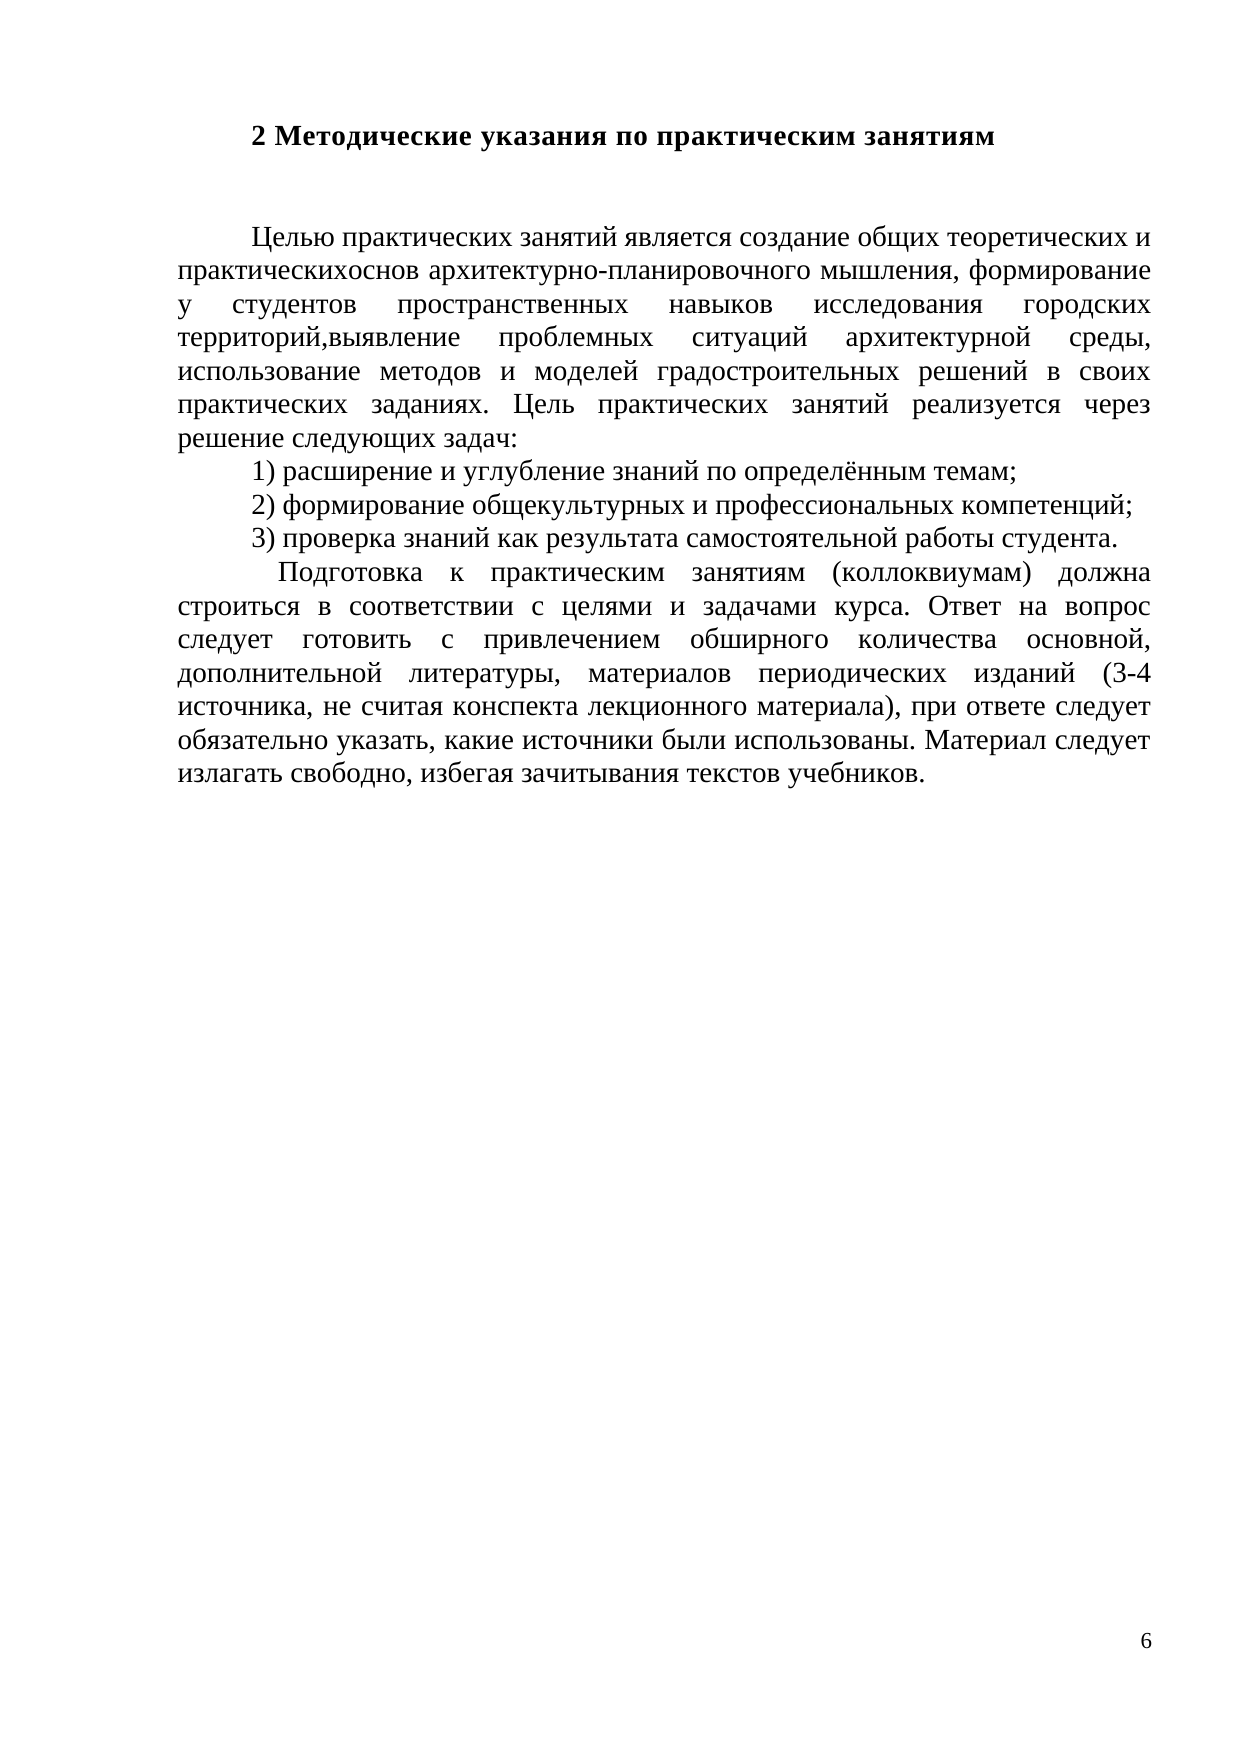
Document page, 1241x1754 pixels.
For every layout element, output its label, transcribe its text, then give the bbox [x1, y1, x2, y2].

text Подготовка к практическим занятиям (коллоквиумам) должна строиться в соответствии с целями и задачами курса. Ответ на вопрос следует готовить с привлечением обширного количества основной, дополнительной литературы, материалов периодических изданий (3-4 источника, не считая конспекта лекционного материала), при ответе следует обязательно указать, какие источники были использованы. Материал следует излагать свободно, избегая зачитывания текстов учебников. [177, 554, 1152, 789]
text 1) расширение и углубление знаний по определённым темам; [177, 453, 1152, 487]
text 3) проверка знаний как результата самостоятельной работы студента. [177, 521, 1152, 554]
text 2) формирование общекультурных и профессиональных компетенций; [177, 487, 1152, 521]
text 2 Методические указания по практическим занятиям [177, 118, 1152, 152]
text Целью практических занятий является создание общих теоретических и практическихоснов архитектурно-планировочного мышления, формирование у студентов пространственных навыков исследования городских территорий,выявление проблемных ситуаций архитектурной среды, использование методов и моделей градостроительных решений в своих практических заданиях. Цель практических занятий реализуется через решение следующих задач: [177, 219, 1152, 453]
